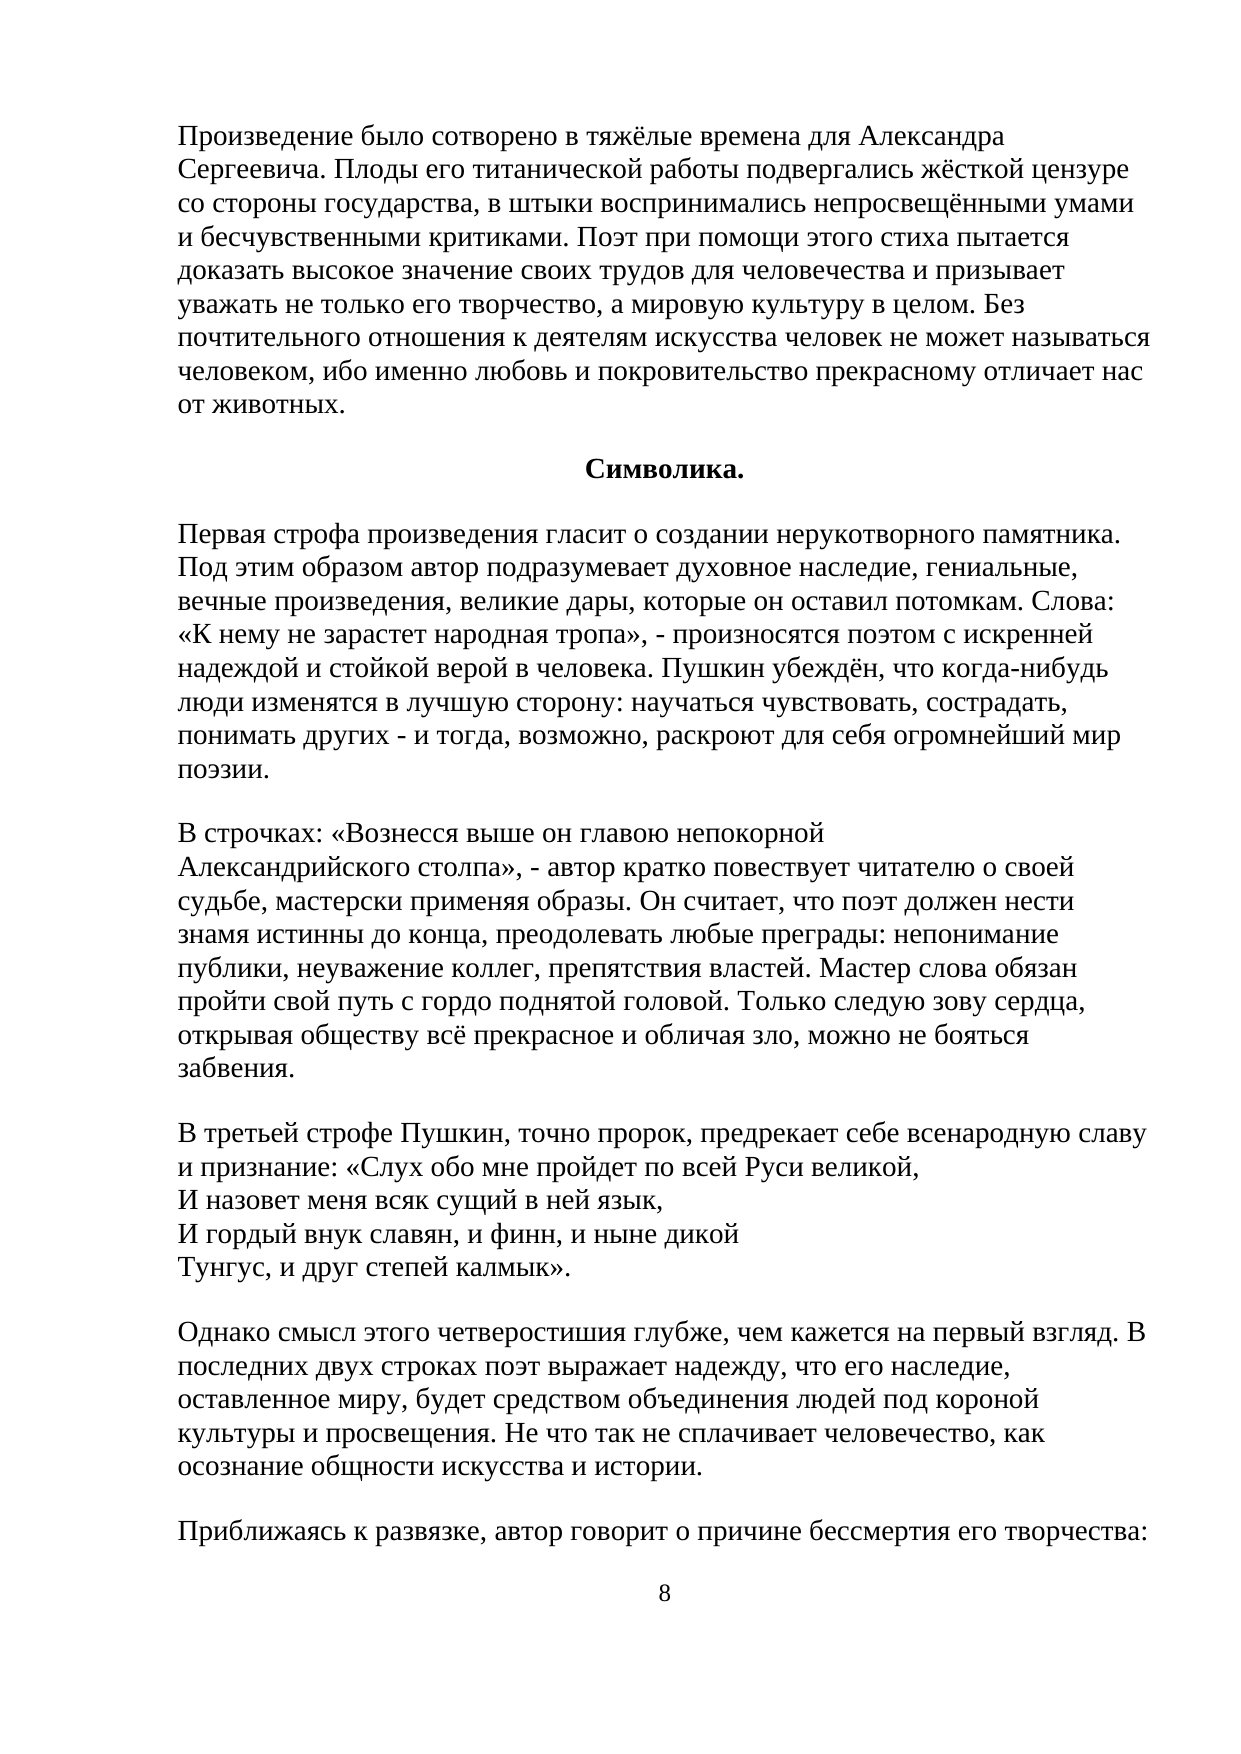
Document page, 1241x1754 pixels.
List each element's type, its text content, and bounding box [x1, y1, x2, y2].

text В третьей строфе Пушкин, точно пророк, предрекает себе всенародную славу и признание: «Слух обо мне пройдет по всей Руси великой, И назовет меня всяк сущий в ней язык, И гордый внук славян, и финн, и ныне дикой Тунгус, и друг степей калмык». [177, 1115, 1152, 1283]
text Однако смысл этого четверостишия глубже, чем кажется на первый взгляд. В последних двух строках поэт выражает надежду, что его наследие, оставленное миру, будет средством объединения людей под короной культуры и просвещения. Не что так не сплачивает человечество, как осознание общности искусства и истории. [177, 1314, 1152, 1482]
text Символика. [177, 451, 1152, 485]
text В строчках: «Вознесся выше он главою непокорной Александрийского столпа», - автор кратко повествует читателю о своей судьбе, мастерски применяя образы. Он считает, что поэт должен нести знамя истинны до конца, преодолевать любые преграды: непонимание публики, неуважение коллег, препятствия властей. Мастер слова обязан пройти свой путь с гордо поднятой головой. Только следую зову сердца, открывая обществу всё прекрасное и обличая зло, можно не бояться забвения. [177, 816, 1152, 1084]
text Первая строфа произведения гласит о создании нерукотворного памятника. Под этим образом автор подразумевает духовное наследие, гениальные, вечные произведения, великие дары, которые он оставил потомкам. Слова: «К нему не зарастет народная тропа», - произносятся поэтом с искренней надеждой и стойкой верой в человека. Пушкин убеждён, что когда-нибудь люди изменятся в лучшую сторону: научаться чувствовать, сострадать, понимать других - и тогда, возможно, раскроют для себя огромнейший мир поэзии. [177, 516, 1152, 784]
text Произведение было сотворено в тяжёлые времена для Александра Сергеевича. Плоды его титанической работы подвергались жёсткой цензуре со стороны государства, в штыки воспринимались непросвещёнными умами и бесчувственными критиками. Поэт при помощи этого стиха пытается доказать высокое значение своих трудов для человечества и призывает уважать не только его творчество, а мировую культуру в целом. Без почтительного отношения к деятелям искусства человек не может называться человеком, ибо именно любовь и покровительство прекрасному отличает нас от животных. [177, 118, 1152, 420]
text Приближаясь к развязке, автор говорит о причине бессмертия его творчества: [177, 1513, 1152, 1547]
text 8 [177, 1578, 1152, 1607]
